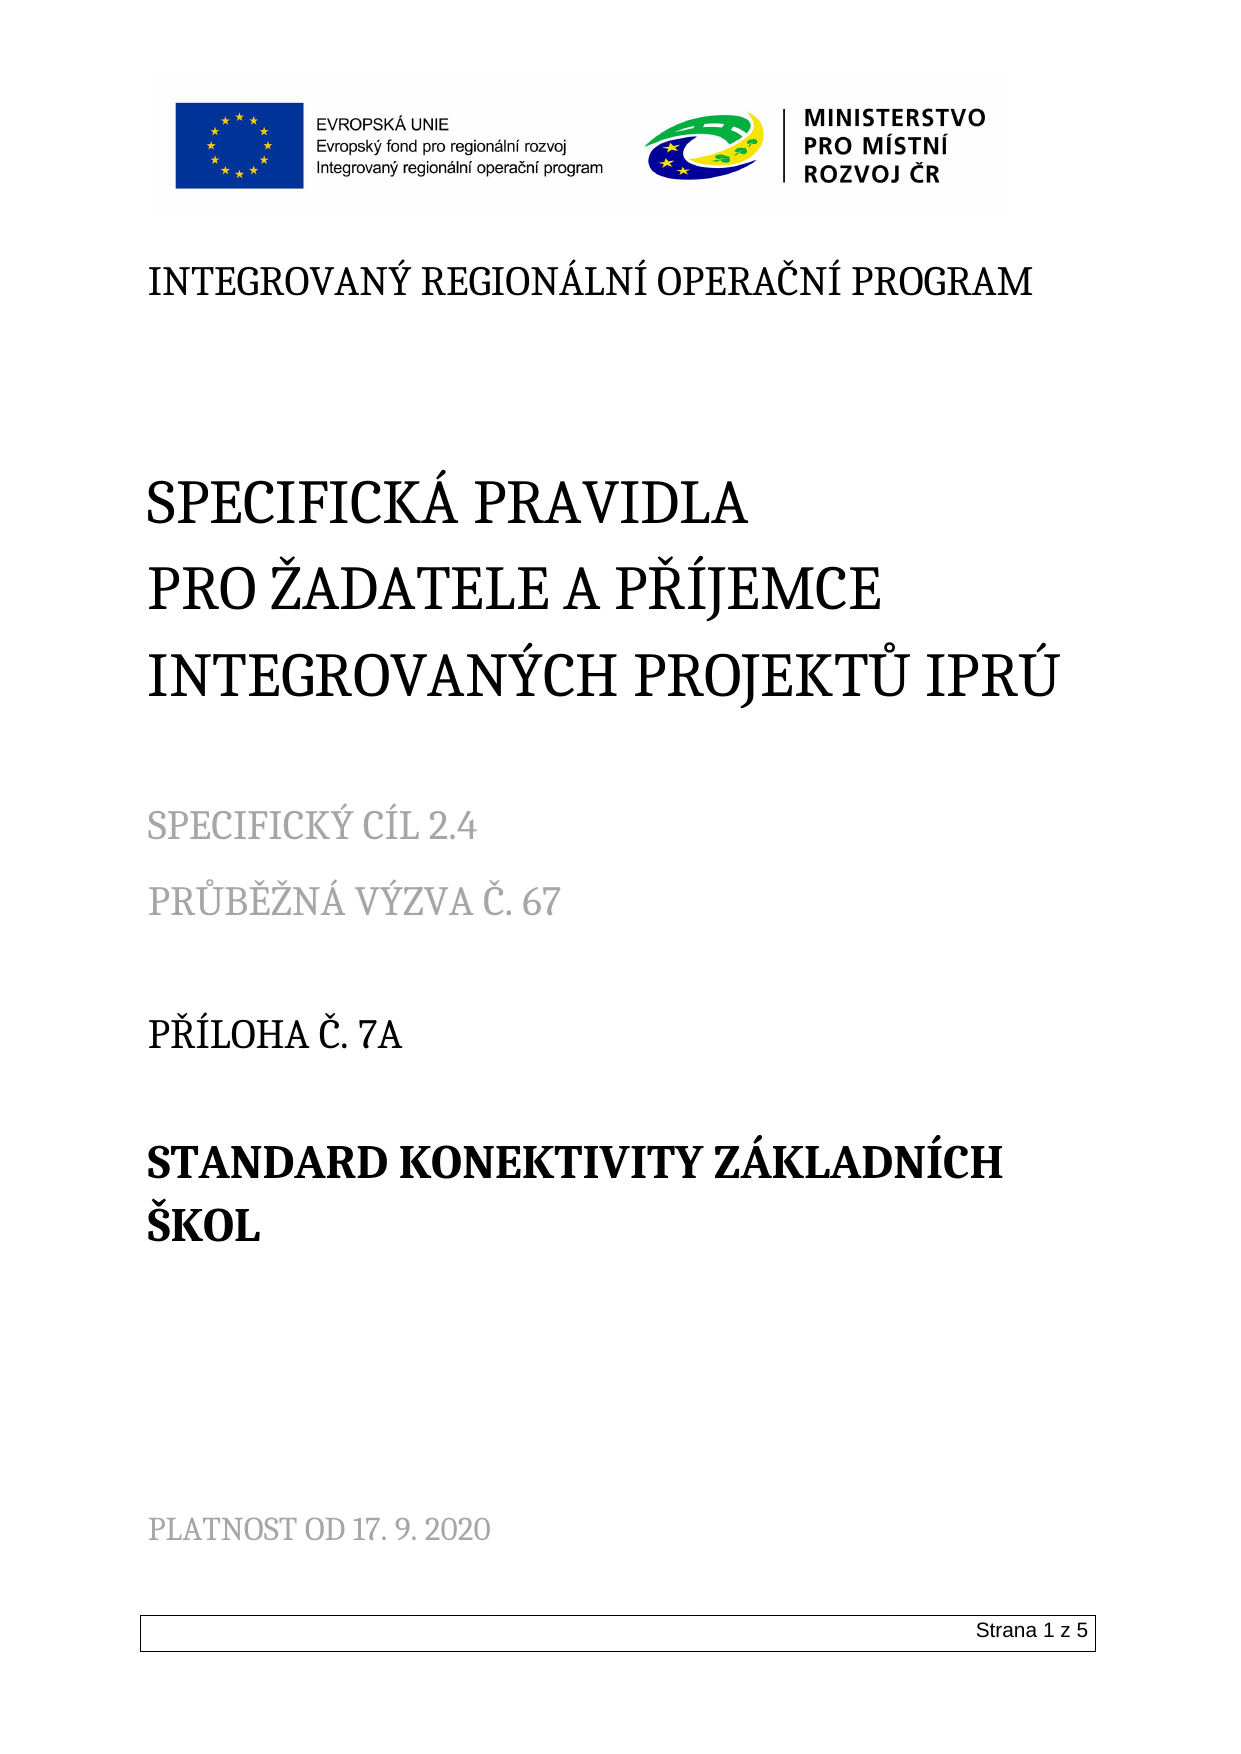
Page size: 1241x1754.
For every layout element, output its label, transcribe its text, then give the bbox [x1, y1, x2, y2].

text INTEGROVANÝ REGIONÁLNÍ OPERAČNÍ PROGRAM [148, 258, 1092, 306]
picture [147, 73, 1013, 217]
text SPECIFICKÁ PRAVIDLA [148, 467, 1092, 539]
text SPECIFICKÝ CÍL 2.4 [148, 802, 1092, 850]
text pLATNOST OD 17. 9. 2020 [148, 1510, 1092, 1548]
text PRO ŽADATELE A PŘÍJEMCE INTEGROVANÝCH PROJEKTŮ IPRÚ [148, 553, 1092, 712]
text Standard konektivity ZákladnícH škol [148, 1135, 1092, 1253]
text PŘÍLOHA Č. 7A [148, 1011, 1092, 1059]
text PRŮBĚŽNÁ výzva č. 67 [148, 878, 1092, 926]
